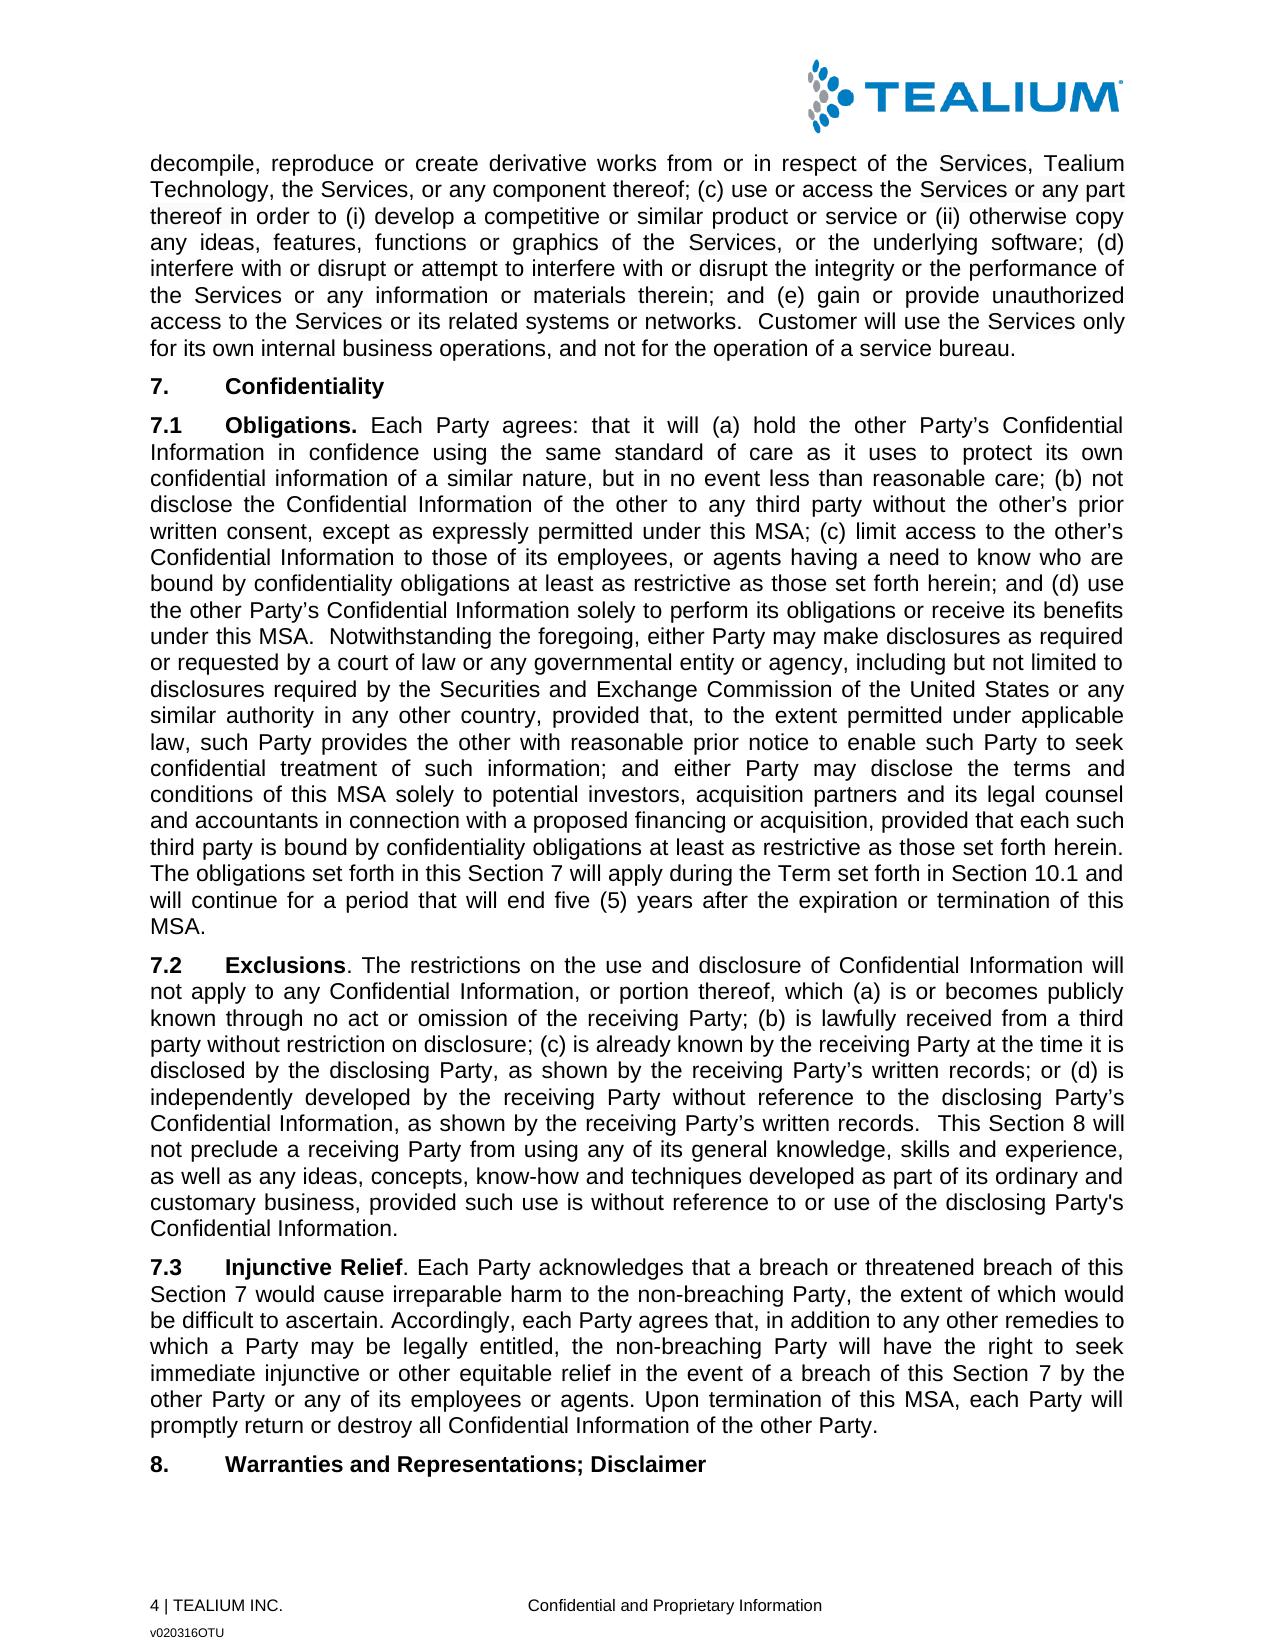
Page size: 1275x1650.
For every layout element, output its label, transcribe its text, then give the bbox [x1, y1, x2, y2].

list Injunctive Relief. Each Party acknowledges that a breach or threatened breach of this Section 7 would cause irreparable harm to the non-breaching Party, the extent of which would be difficult to ascertain. Accordingly, each Party agrees that, in addition to any other remedies to which a Party may be legally entitled, the non-breaching Party will have the right to seek immediate injunctive or other equitable relief in the event of a breach of this Section 7 by the other Party or any of its employees or agents. Upon termination of this MSA, each Party will promptly return or destroy all Confidential Information of the other Party. [150, 1254, 1125, 1439]
list Warranties and Representations; Disclaimer [150, 1451, 1125, 1477]
list Exclusions. The restrictions on the use and disclosure of Confidential Information will not apply to any Confidential Information, or portion thereof, which (a) is or becomes publicly known through no act or omission of the receiving Party; (b) is lawfully received from a third party without restriction on disclosure; (c) is already known by the receiving Party at the time it is disclosed by the disclosing Party, as shown by the receiving Party’s written records; or (d) is independently developed by the receiving Party without reference to the disclosing Party’s Confidential Information, as shown by the receiving Party’s written records. This Section 8 will not preclude a receiving Party from using any of its general knowledge, skills and experience, as well as any ideas, concepts, know-how and techniques developed as part of its ordinary and customary business, provided such use is without reference to or use of the disclosing Party's Confidential Information. [150, 952, 1125, 1242]
list Confidentiality [150, 373, 1125, 400]
picture [804, 55, 1125, 138]
list Obligations. Each Party agrees: that it will (a) hold the other Party’s Confidential Information in confidence using the same standard of care as it uses to protect its own confidential information of a similar nature, but in no event less than reasonable care; (b) not disclose the Confidential Information of the other to any third party without the other’s prior written consent, except as expressly permitted under this MSA; (c) limit access to the other’s Confidential Information to those of its employees, or agents having a need to know who are bound by confidentiality obligations at least as restrictive as those set forth herein; and (d) use the other Party’s Confidential Information solely to perform its obligations or receive its benefits under this MSA. Notwithstanding the foregoing, either Party may make disclosures as required or requested by a court of law or any governmental entity or agency, including but not limited to disclosures required by the Securities and Exchange Commission of the United States or any similar authority in any other country, provided that, to the extent permitted under applicable law, such Party provides the other with reasonable prior notice to enable such Party to seek confidential treatment of such information; and either Party may disclose the terms and conditions of this MSA solely to potential investors, acquisition partners and its legal counsel and accountants in connection with a proposed financing or acquisition, provided that each such third party is bound by confidentiality obligations at least as restrictive as those set forth herein. The obligations set forth in this Section 7 will apply during the Term set forth in Section 10.1 and will continue for a period that will end five (5) years after the expiration or termination of this MSA. [150, 412, 1125, 939]
